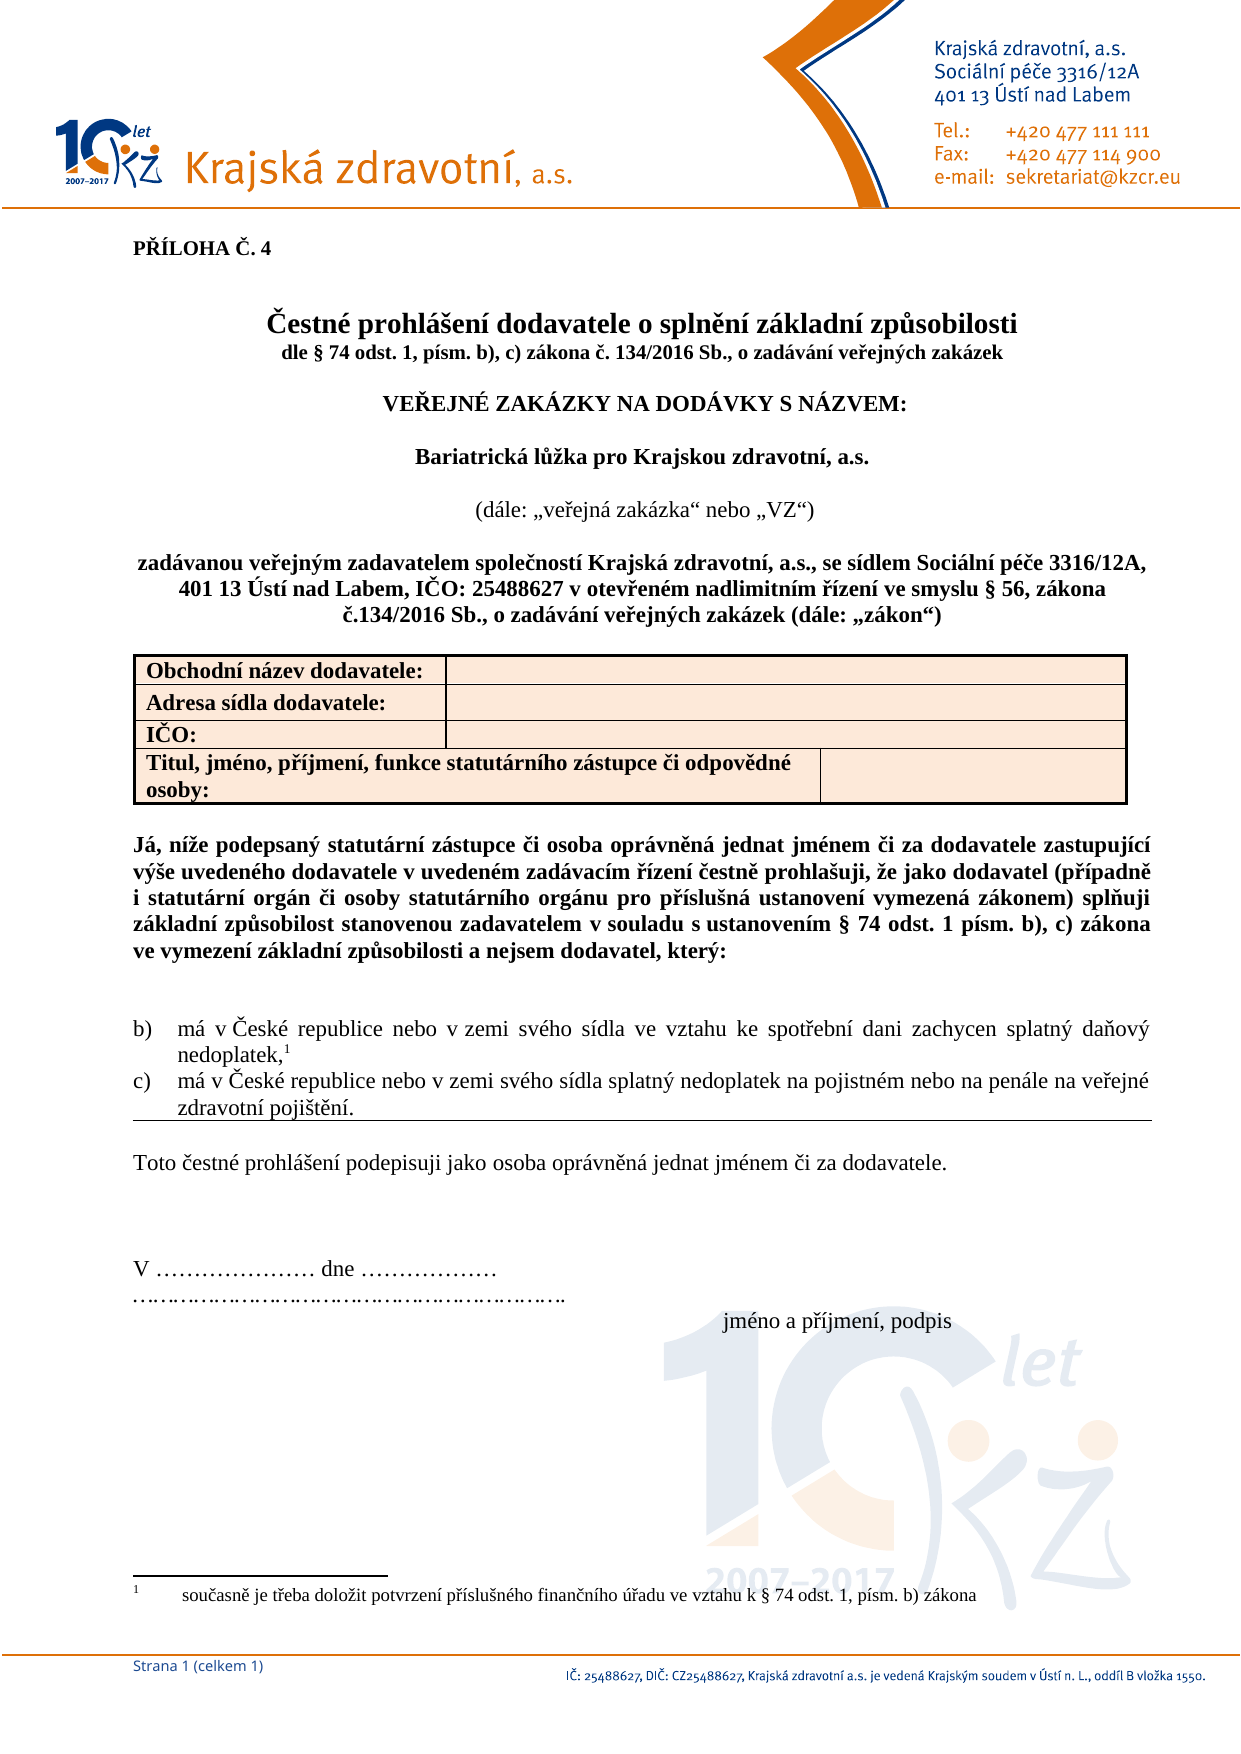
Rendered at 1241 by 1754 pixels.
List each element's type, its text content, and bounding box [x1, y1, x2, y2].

table_cell Adresa sídla dodavatele: [136, 685, 445, 720]
text zadávanou veřejným zadavatelem společností Krajská zdravotní, a.s., se sídlem Sociální péče 3316/12A, 401 13 Ústí nad Labem, IČO: 25488627 v otevřeném nadlimitním řízení ve smyslu § 56, zákona č.134/2016 Sb., o zadávání veřejných zakázek (dále: „zákon“) [133, 548, 1152, 628]
table_cell [447, 721, 1125, 748]
text dle § 74 odst. 1, písm. b), c) zákona č. 134/2016 Sb., o zadávání veřejných zakázek [133, 340, 1152, 364]
text má v České republice nebo v zemi svého sídla splatný nedoplatek na pojistném nebo na penále na veřejné zdravotní pojištění. [133, 1067, 1152, 1120]
text Bariatrická lůžka pro Krajskou zdravotní, a.s. [133, 443, 1152, 469]
text jméno a příjmení, podpis [133, 1308, 1152, 1334]
text (dále: „veřejná zakázka“ nebo „VZ“) [133, 496, 1152, 522]
table_cell [821, 749, 1125, 802]
table_cell IČO: [136, 721, 445, 748]
text Toto čestné prohlášení podepisuji jako osoba oprávněná jednat jménem či za dodavatele. [133, 1149, 1152, 1176]
text PŘÍLOHA Č. 4 [133, 236, 1152, 260]
table_cell Titul, jméno, příjmení, funkce statutárního zástupce či odpovědné osoby: [136, 749, 820, 802]
text V ………………… dne ……………… ………………………………………………………. [133, 1255, 1152, 1308]
text Čestné prohlášení dodavatele o splnění základní způsobilosti [133, 306, 1152, 340]
table_header Obchodní název dodavatele: [136, 657, 445, 683]
text VEŘEJNÉ ZAKÁZKY NA DODÁVKY S NÁZVEM: [133, 390, 1152, 417]
text Já, níže podepsaný statutární zástupce či osoba oprávněná jednat jménem či za dodavatele zastupující výše uvedeného dodavatele v uvedeném zadávacím řízení čestně prohlašuji, že jako dodavatel (případně i statutární orgán či osoby statutárního orgánu pro příslušná ustanovení vymezená zákonem) splňuji základní způsobilost stanovenou zadavatelem v souladu s ustanovením § 74 odst. 1 písm. b), c) zákona ve vymezení základní způsobilosti a nejsem dodavatel, který: [133, 831, 1152, 963]
table_header [447, 657, 1125, 683]
table_cell [447, 685, 1125, 720]
text má v České republice nebo v zemi svého sídla ve vztahu ke spotřební dani zachycen splatný daňový nedoplatek, [133, 1014, 1152, 1067]
